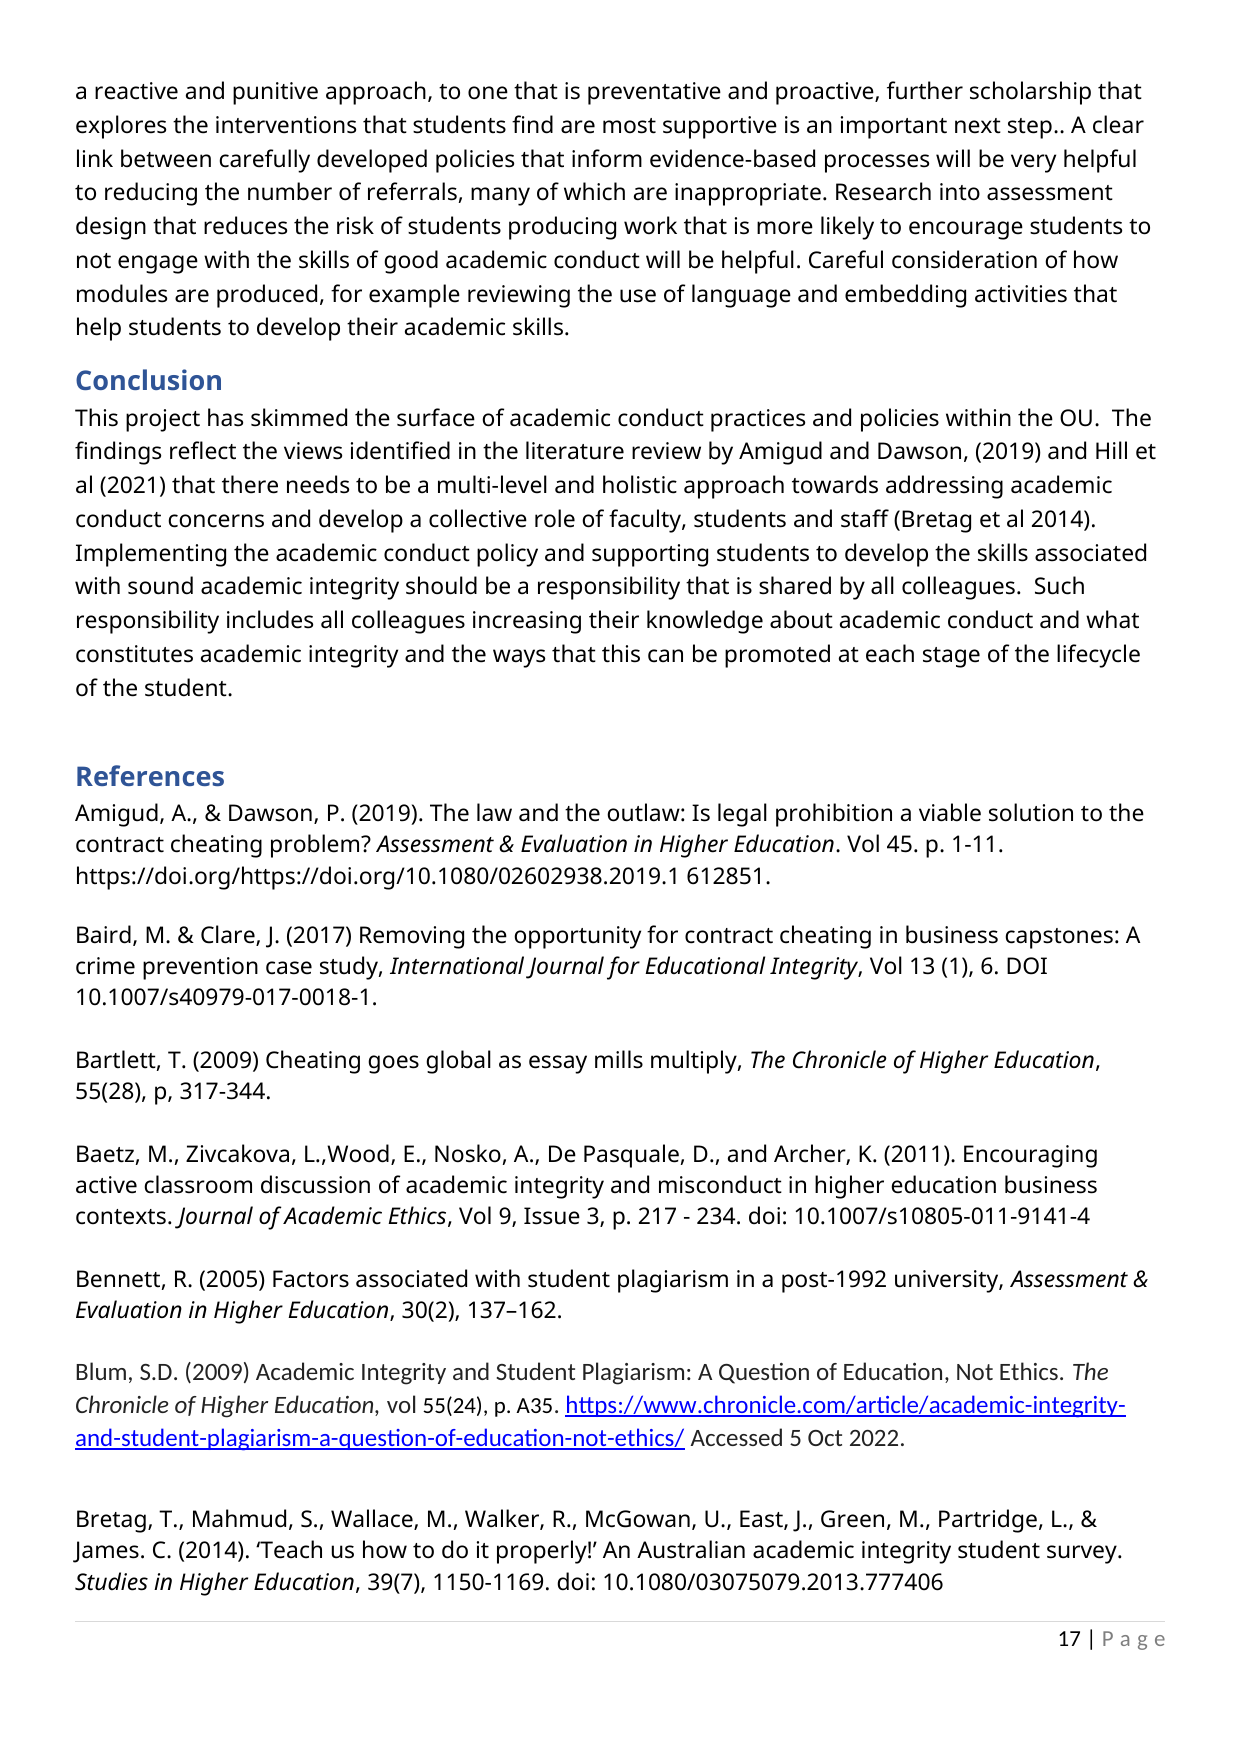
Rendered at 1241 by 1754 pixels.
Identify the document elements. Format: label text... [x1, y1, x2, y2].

text Conclusion [75, 362, 1165, 398]
text Baird, M. & Clare, J. (2017) Removing the opportunity for contract cheating in business capstones: A crime prevention case study, International Journal for Educational Integrity, Vol 13 (1), 6. DOI 10.1007/s40979-017-0018-1. [75, 919, 1165, 1013]
text Bretag, T., Mahmud, S., Wallace, M., Walker, R., McGowan, U., East, J., Green, M., Partridge, L., & James. C. (2014). ‘Teach us how to do it properly!’ An Australian academic integrity student survey. Studies in Higher Education, 39(7), 1150-1169. doi: 10.1080/03075079.2013.777406 [944, 1503, 1165, 1597]
text This project has skimmed the surface of academic conduct practices and policies within the OU. The findings reflect the views identified in the literature review by Amigud and Dawson, (2019) and Hill et al (2021) that there needs to be a multi-level and holistic approach towards addressing academic conduct concerns and develop a collective role of faculty, students and staff (Bretag et al 2014). Implementing the academic conduct policy and supporting students to develop the skills associated with sound academic integrity should be a responsibility that is shared by all colleagues. Such responsibility includes all colleagues increasing their knowledge about academic conduct and what constitutes academic integrity and the ways that this can be promoted at each stage of the lifecycle of the student. [75, 401, 1165, 703]
text References [75, 757, 1165, 794]
text Bennett, R. (2005) Factors associated with student plagiarism in a post-1992 university, Assessment & Evaluation in Higher Education, 30(2), 137–162. [75, 1263, 1165, 1325]
text Blum, S.D. (2009) Academic Integrity and Student Plagiarism: A Question of Education, Not Ethics. The Chronicle of Higher Education, vol 55(24), p. A35. https://www.chronicle.com/article/academic-integrity-and-student-plagiarism-a-question-of-education-not-ethics/ Accessed 5 Oct 2022. [75, 1356, 1165, 1453]
text Amigud, A., & Dawson, P. (2019). The law and the outlaw: Is legal prohibition a viable solution to the contract cheating problem? Assessment & Evaluation in Higher Education. Vol 45. p. 1-11. https://doi.org/https://doi.org/10.1080/02602938.2019.1 612851. [75, 797, 1165, 891]
text Bartlett, T. (2009) Cheating goes global as essay mills multiply, The Chronicle of Higher Education, 55(28), p, 317-344. [75, 1044, 1165, 1106]
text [75, 75, 1165, 342]
text Baetz, M., Zivcakova, L.,Wood, E., Nosko, A., De Pasquale, D., and Archer, K. (2011). Encouraging active classroom discussion of academic integrity and misconduct in higher education business contexts. Journal of Academic Ethics, Vol 9, Issue 3, p. 217 - 234. doi: 10.1007/s10805-011-9141-4 [75, 1138, 1165, 1231]
